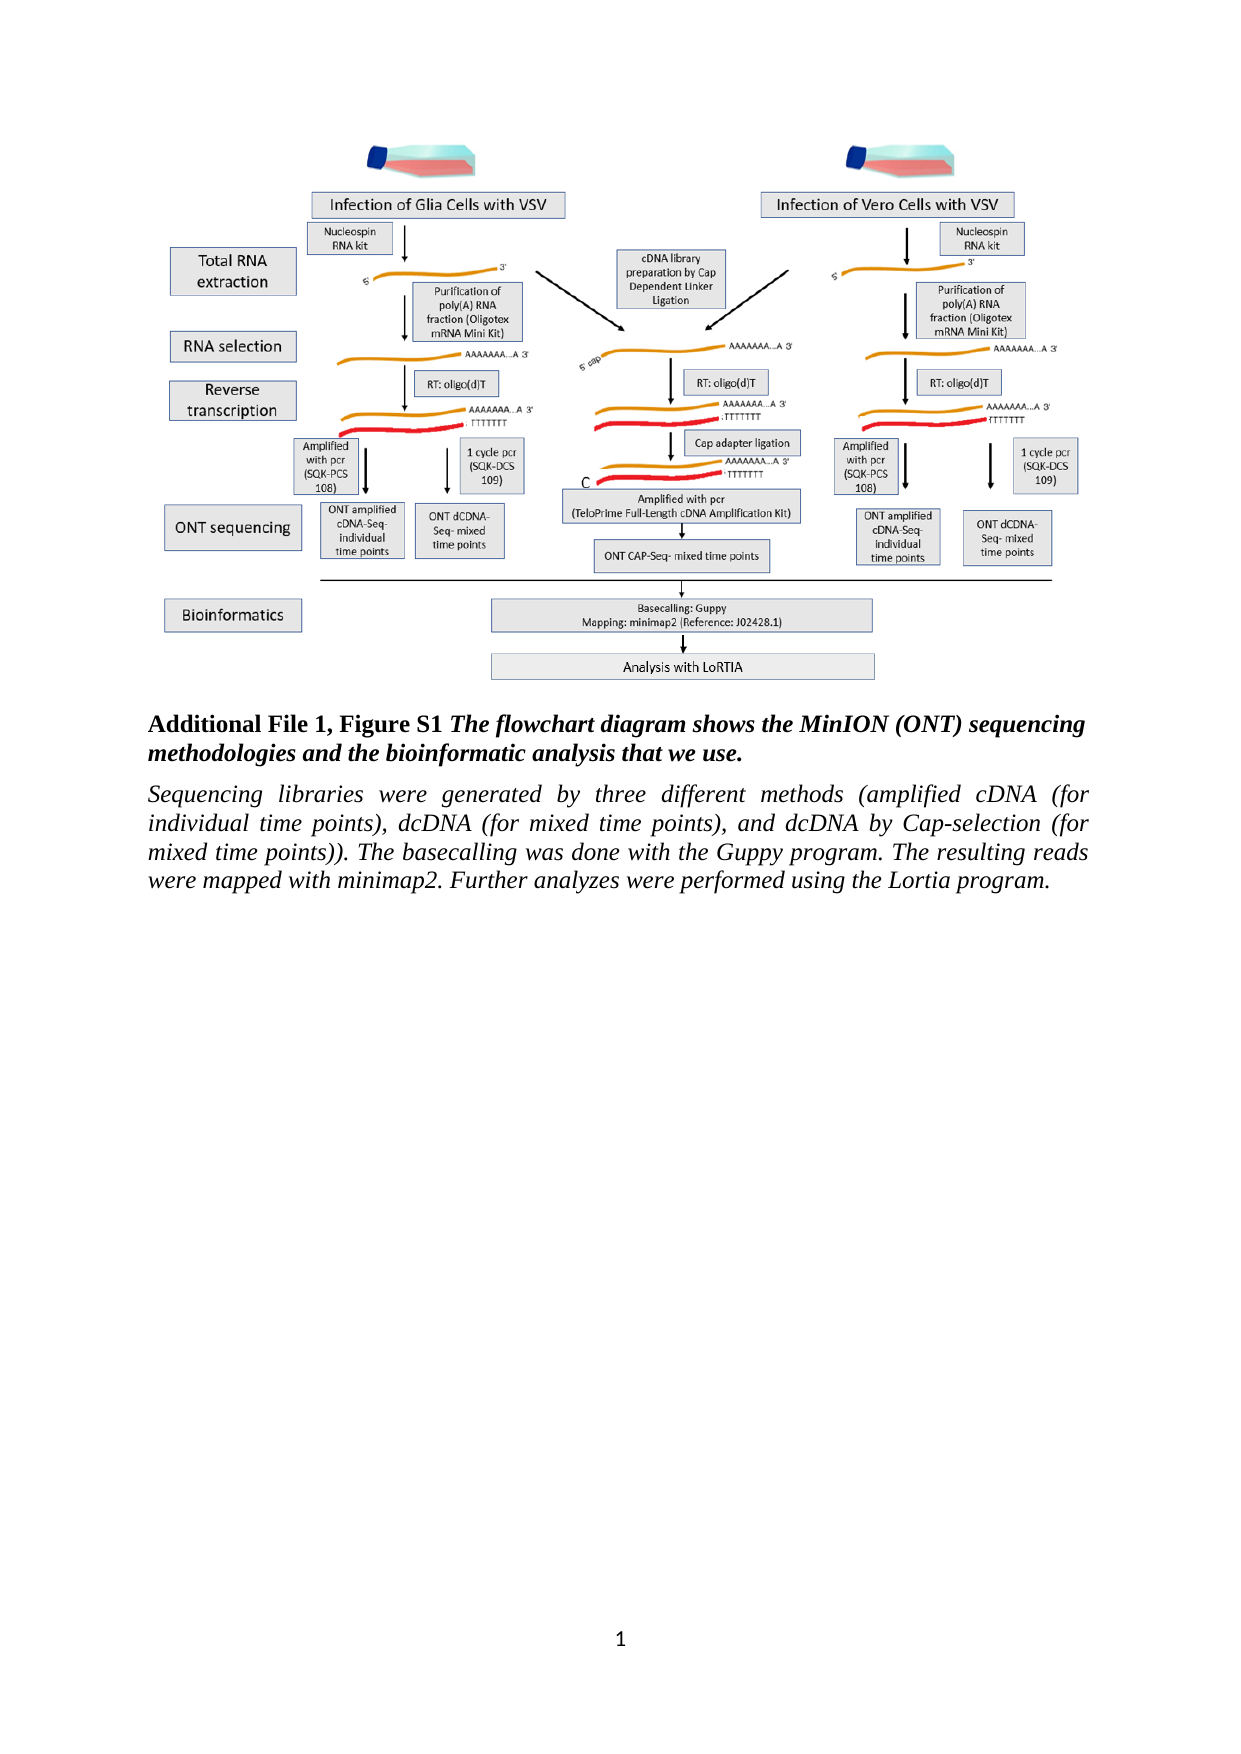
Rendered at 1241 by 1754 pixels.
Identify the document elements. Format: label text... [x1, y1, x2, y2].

text Additional File 1, Figure S1 The flowchart diagram shows the MinION (ONT) sequencing methodologies and the bioinformatic analysis that we use. [148, 709, 1093, 767]
text Sequencing libraries were generated by three different methods (amplified cDNA (for individual time points), dcDNA (for mixed time points), and dcDNA by Cap-selection (for mixed time points)). The basecalling was done with the Guppy program. The resulting reads were mapped with minimap2. Further analyzes were performed using the Lortia program. [148, 779, 1093, 894]
picture [147, 130, 1093, 697]
